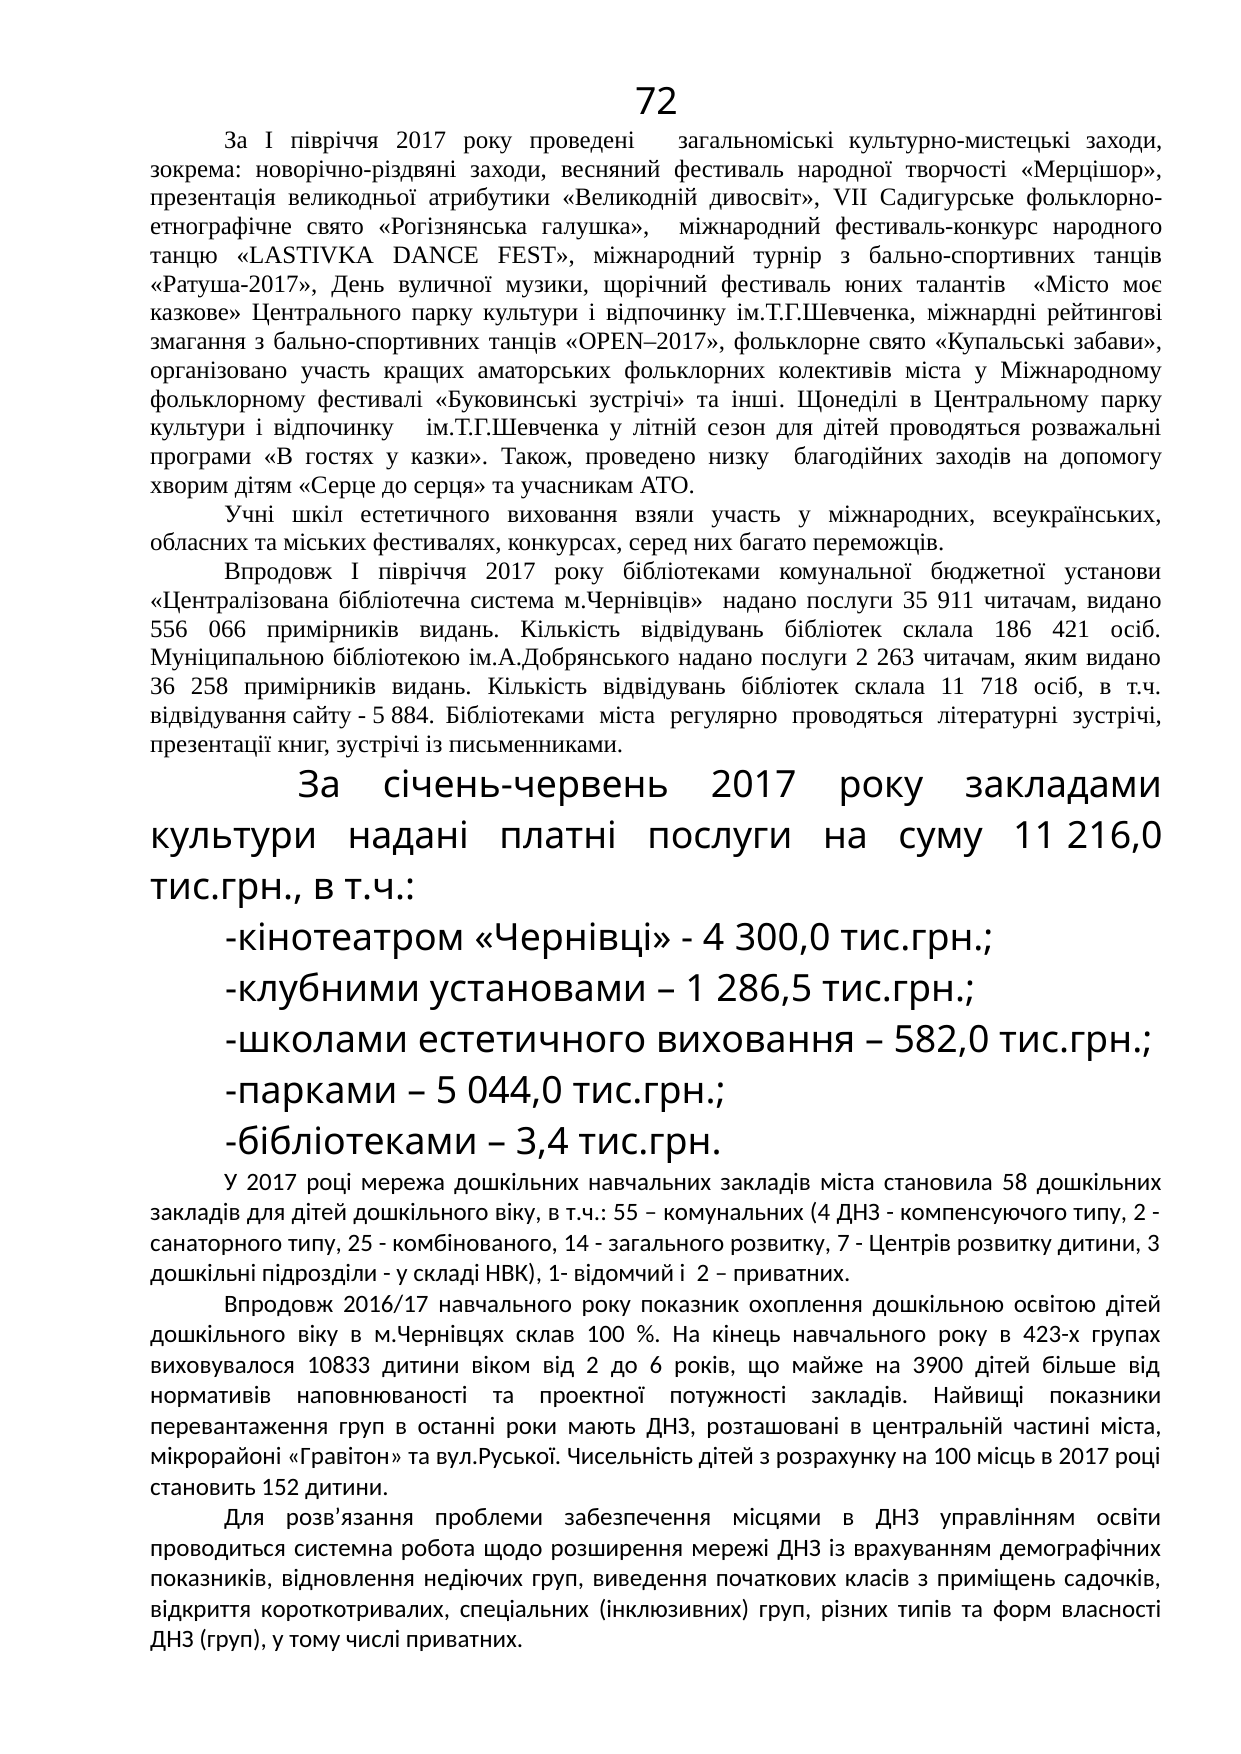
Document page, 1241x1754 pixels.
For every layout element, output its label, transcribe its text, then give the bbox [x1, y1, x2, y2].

text У 2017 році мережа дошкільних навчальних закладів міста становила 58 дошкільних закладів для дітей дошкільного віку, в т.ч.: 55 – комунальних (4 ДНЗ - компенсуючого типу, 2 - санаторного типу, 25 - комбінованого, 14 - загального розвитку, 7 - Центрів розвитку дитини, 3 дошкільні підрозділи - у складі НВК), 1- відомчий і 2 – приватних. [150, 1166, 1162, 1288]
text -клубними установами – 1 286,5 тис.грн.; [150, 962, 1162, 1013]
text Учні шкіл естетичного виховання взяли участь у міжнародних, всеукраїнських, обласних та міських фестивалях, конкурсах, серед них багато переможців. [150, 499, 1162, 556]
text За січень-червень 2017 року закладами культури надані платні послуги на суму 11 216,0 тис.грн., в т.ч.: [150, 757, 1162, 911]
text Для розв’язання проблеми забезпечення місцями в ДНЗ управлінням освіти проводиться системна робота щодо розширення мережі ДНЗ із врахуванням демографічних показників, відновлення недіючих груп, виведення початкових класів з приміщень садочків, відкриття короткотривалих, спеціальних (інклюзивних) груп, різних типів та форм власності ДНЗ (груп), у тому числі приватних. [150, 1501, 1162, 1654]
text -школами естетичного виховання – 582,0 тис.грн.; [150, 1013, 1162, 1064]
text За І півріччя 2017 року проведені загальноміські культурно-мистецькі заходи, зокрема: новорічно-різдвяні заходи, весняний фестиваль народної творчості «Мерцішор», презентація великодньої атрибутики «Великодній дивосвіт», VІІ Садигурське фольклорно-етнографічне свято «Рогізнянська галушка», міжнародний фестиваль-конкурс народного танцю «LASTIVKA DANCE FEST», міжнародний турнір з бально-спортивних танців «Ратуша-2017», День вуличної музики, щорічний фестиваль юних талантів «Місто моє казкове» Центрального парку культури і відпочинку ім.Т.Г.Шевченка, міжнардні рейтингові змагання з бально-спортивних танців «OPEN–2017», фольклорне свято «Купальські забави», організовано участь кращих аматорських фольклорних колективів міста у Міжнародному фольклорному фестивалі «Буковинські зустрічі» та інші. Щонеділі в Центральному парку культури і відпочинку ім.Т.Г.Шевченка у літній сезон для дітей проводяться розважальні програми «В гостях у казки». Також, проведено низку благодійних заходів на допомогу хворим дітям «Серце до серця» та учасникам АТО. [150, 125, 1162, 499]
text -парками – 5 044,0 тис.грн.; [150, 1064, 1162, 1115]
text Впродовж І півріччя 2017 року бібліотеками комунальної бюджетної установи «Централізована бібліотечна система м.Чернівців» надано послуги 35 911 читачам, видано 556 066 примірників видань. Кількість відвідувань бібліотек склала 186 421 осіб. Муніципальною бібліотекою ім.А.Добрянського надано послуги 2 263 читачам, яким видано 36 258 примірників видань. Кількість відвідувань бібліотек склала 11 718 осіб, в т.ч. відвідування сайту - 5 884. Бібліотеками міста регулярно проводяться літературні зустрічі, презентації книг, зустрічі із письменниками. [150, 556, 1162, 757]
text -кінотеатром «Чернівці» - 4 300,0 тис.грн.; [150, 911, 1162, 962]
text -бібліотеками – 3,4 тис.грн. [150, 1115, 1162, 1166]
text Впродовж 2016/17 навчального року показник охоплення дошкільною освітою дітей дошкільного віку в м.Чернівцях склав 100 %. На кінець навчального року в 423-х групах виховувалося 10833 дитини віком від 2 до 6 років, що майже на 3900 дітей більше від нормативів наповнюваності та проектної потужності закладів. Найвищі показники перевантаження груп в останні роки мають ДНЗ, розташовані в центральній частині міста, мікрорайоні «Гравітон» та вул.Руської. Чисельність дітей з розрахунку на 100 місць в 2017 році становить 152 дитини. [150, 1288, 1162, 1501]
